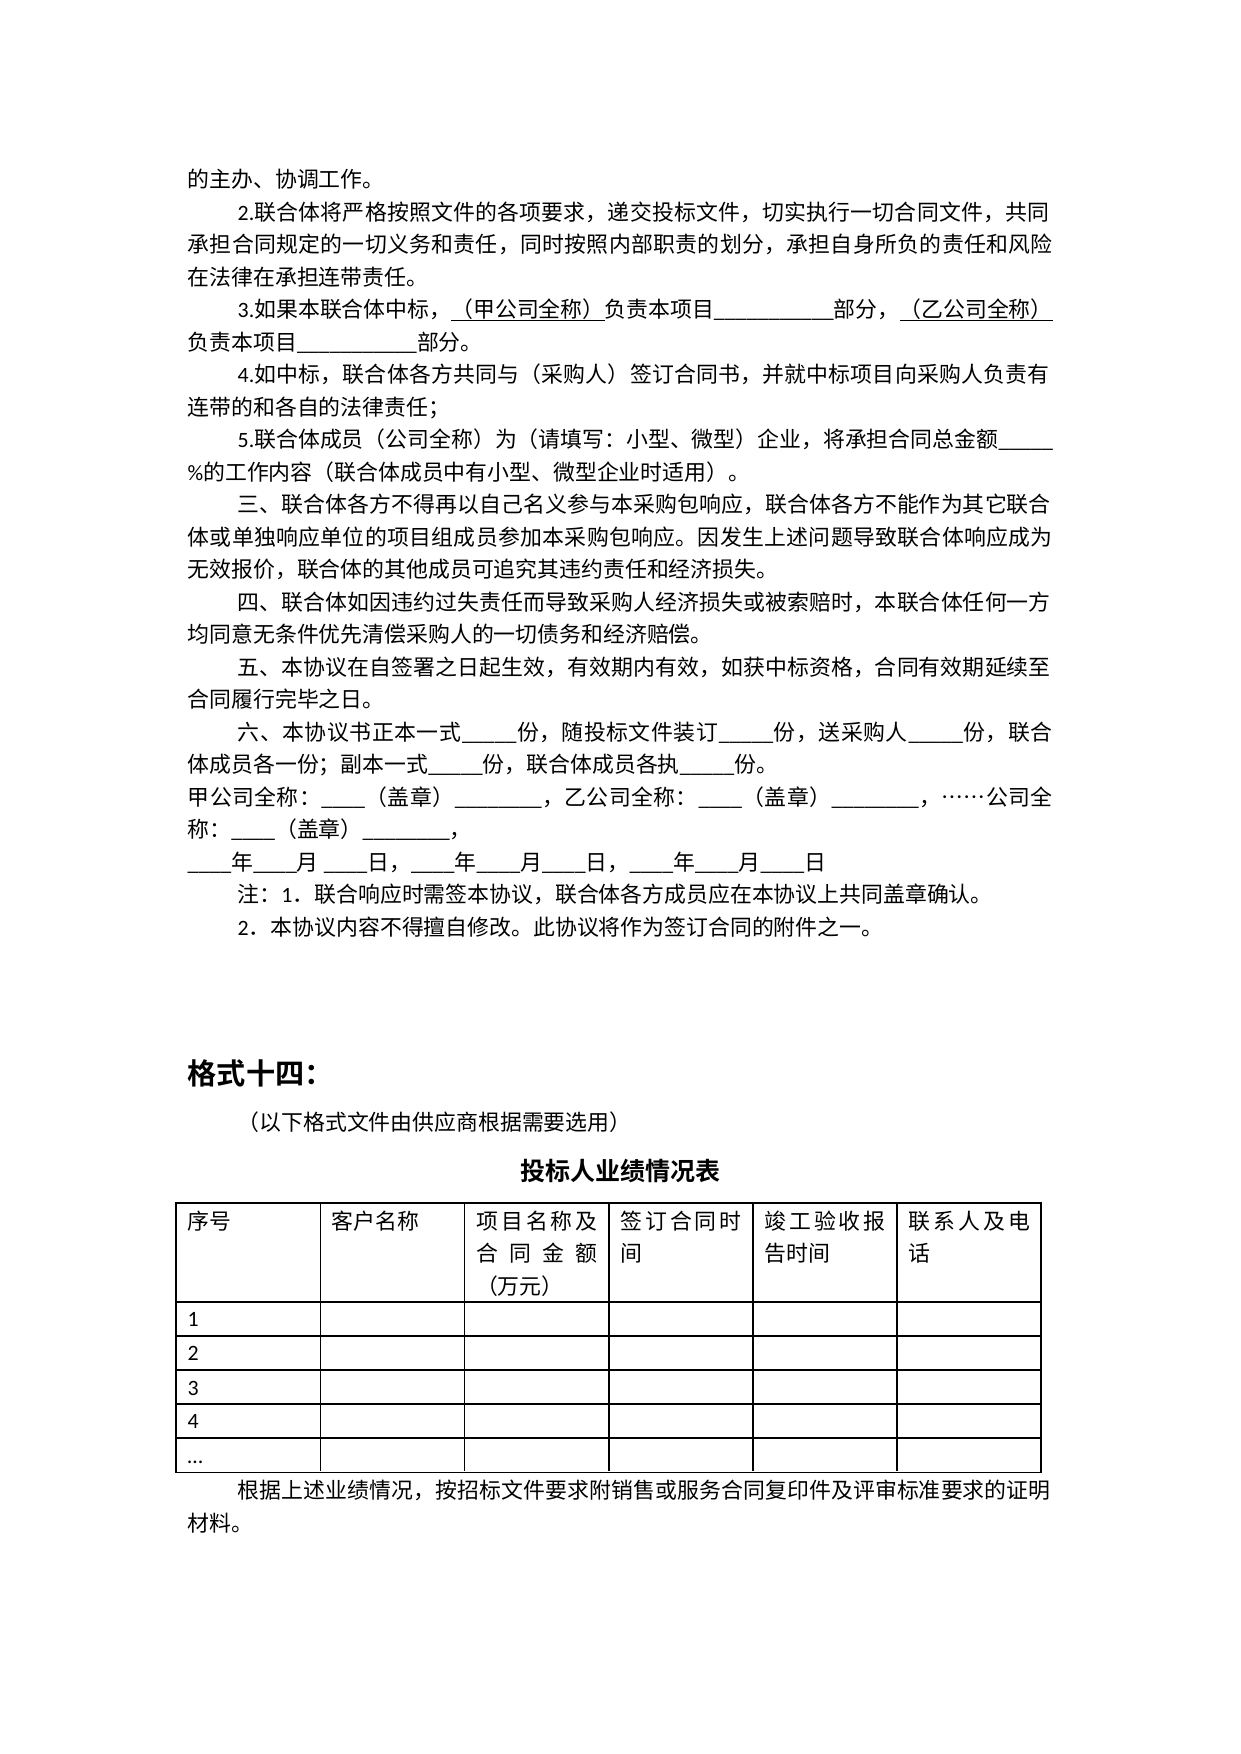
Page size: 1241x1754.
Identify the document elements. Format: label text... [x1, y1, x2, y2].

text 格式十四： [187, 1039, 1053, 1104]
table_cell 2 [177, 1337, 320, 1369]
table_cell 4 [177, 1405, 320, 1437]
text ____年____月 ____日，____年____月____日，____年____月____日 [187, 844, 1053, 877]
table_cell [610, 1371, 752, 1403]
text 甲公司全称：____（盖章）________，乙公司全称：____（盖章）________，……公司全称：____（盖章）________， [187, 779, 1053, 844]
table_header 项目名称及合同金额（万元） [465, 1204, 608, 1301]
table_cell [321, 1371, 464, 1403]
table_header 签订合同时间 [610, 1204, 752, 1301]
text 2.联合体将严格按照文件的各项要求，递交投标文件，切实执行一切合同文件，共同承担合同规定的一切义务和责任，同时按照内部职责的划分，承担自身所负的责任和风险，在法律在承担连带责任。 [187, 194, 1053, 292]
table_cell [610, 1439, 752, 1471]
table_cell … [177, 1439, 320, 1471]
table_cell [898, 1405, 1040, 1437]
table_cell [898, 1439, 1040, 1471]
text 三、联合体各方不得再以自己名义参与本采购包响应，联合体各方不能作为其它联合体或单独响应单位的项目组成员参加本采购包响应。因发生上述问题导致联合体响应成为无效报价，联合体的其他成员可追究其违约责任和经济损失。 [187, 487, 1053, 584]
text 3.如果本联合体中标，（甲公司全称）负责本项目___________部分，（乙公司全称）负责本项目___________部分。 [187, 292, 1053, 357]
table_header 客户名称 [321, 1204, 464, 1301]
table_cell [898, 1303, 1040, 1335]
text 注：1．联合响应时需签本协议，联合体各方成员应在本协议上共同盖章确认。 [187, 877, 1053, 909]
table_header 联系人及电话 [898, 1204, 1040, 1301]
table_cell [754, 1303, 896, 1335]
table_cell [754, 1439, 896, 1471]
text 5.联合体成员（公司全称）为（请填写：小型、微型）企业，将承担合同总金额_____%的工作内容（联合体成员中有小型、微型企业时适用）。 [187, 422, 1053, 487]
table_cell [465, 1303, 608, 1335]
table_cell [321, 1405, 464, 1437]
text 投标人业绩情况表 [187, 1137, 1053, 1202]
table_cell [610, 1405, 752, 1437]
table_cell [465, 1371, 608, 1403]
text 五、本协议在自签署之日起生效，有效期内有效，如获中标资格，合同有效期延续至合同履行完毕之日。 [187, 649, 1053, 714]
table_cell [465, 1439, 608, 1471]
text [187, 162, 1053, 194]
table_cell 3 [177, 1371, 320, 1403]
text （以下格式文件由供应商根据需要选用） [187, 1104, 1053, 1137]
text 四、联合体如因违约过失责任而导致采购人经济损失或被索赔时，本联合体任何一方均同意无条件优先清偿采购人的一切债务和经济赔偿。 [187, 584, 1053, 649]
table_cell [610, 1337, 752, 1369]
text 4.如中标，联合体各方共同与（采购人）签订合同书，并就中标项目向采购人负责有连带的和各自的法律责任； [187, 357, 1053, 422]
table_cell [465, 1337, 608, 1369]
table_cell [321, 1439, 464, 1471]
table_cell [754, 1371, 896, 1403]
table_cell [898, 1337, 1040, 1369]
text 根据上述业绩情况，按招标文件要求附销售或服务合同复印件及评审标准要求的证明材料。 [187, 1473, 1053, 1538]
text 2．本协议内容不得擅自修改。此协议将作为签订合同的附件之一。 [187, 909, 1053, 942]
table_cell [610, 1303, 752, 1335]
table_cell [321, 1303, 464, 1335]
table_cell [754, 1405, 896, 1437]
table_cell [321, 1337, 464, 1369]
table_cell [465, 1405, 608, 1437]
table_cell [898, 1371, 1040, 1403]
table_cell 1 [177, 1303, 320, 1335]
table_header 竣工验收报告时间 [754, 1204, 896, 1301]
text 六、本协议书正本一式_____份，随投标文件装订_____份，送采购人_____份，联合体成员各一份；副本一式_____份，联合体成员各执_____份。 [187, 714, 1053, 779]
table_cell [754, 1337, 896, 1369]
table_header 序号 [177, 1204, 320, 1301]
